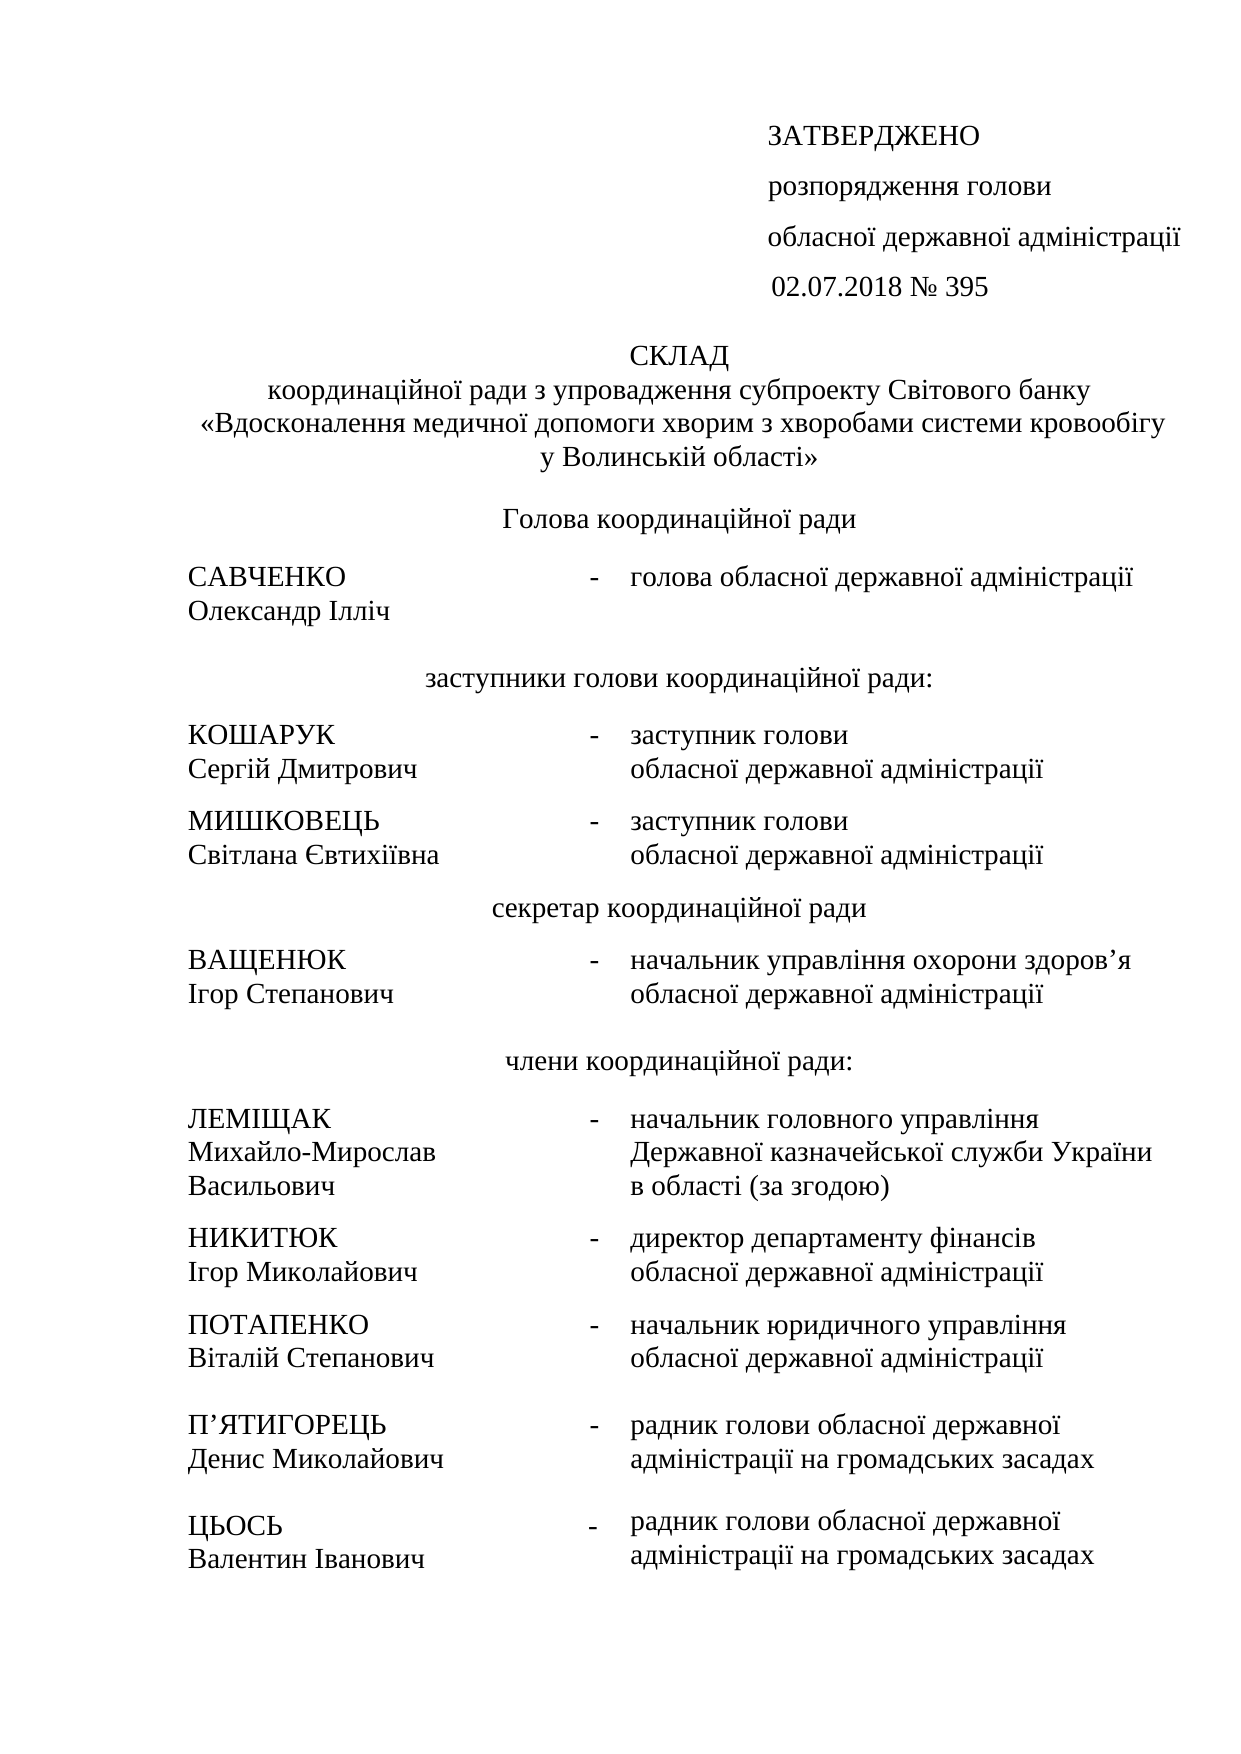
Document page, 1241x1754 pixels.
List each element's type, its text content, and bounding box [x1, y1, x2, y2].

table_cell начальник юридичного управління обласної державної адміністрації [619, 1307, 1182, 1407]
table_cell ВАЩЕНЮК Ігор Степанович [176, 943, 569, 1043]
table_cell начальник управління охорони здоров’я обласної державної адміністрації [619, 943, 1182, 1043]
table_cell - [569, 1307, 619, 1407]
table_cell заступник голови обласної державної адміністрації [619, 717, 1182, 803]
table_cell МИШКОВЕЦЬ Світлана Євтихіївна [176, 804, 569, 890]
table_cell - [569, 1221, 619, 1307]
table_cell - [569, 1101, 619, 1221]
text 02.07.2018 № 395 [177, 269, 1181, 303]
table_cell члени координаційної ради: [176, 1043, 1182, 1101]
table_header САВЧЕНКО Олександр Ілліч [176, 559, 569, 660]
table_header голова обласної державної адміністрації [619, 559, 1182, 660]
table_cell П’ЯТИГОРЕЦЬ Денис Миколайович ЦЬОСЬ Валентин Іванович [176, 1408, 569, 1637]
table_cell заступники голови координаційної ради: [176, 660, 1182, 717]
table_cell - [569, 804, 619, 890]
table_cell НИКИТЮК Ігор Миколайович [176, 1221, 569, 1307]
table_header - [569, 559, 619, 660]
table_cell начальник головного управління Державної казначейської служби України в області (за згодою) [619, 1101, 1182, 1221]
table_cell ПОТАПЕНКО Віталій Степанович [176, 1307, 569, 1407]
text у Волинській області» [177, 439, 1181, 473]
table_cell - [569, 717, 619, 803]
table_cell секретар координаційної ради [176, 890, 1182, 942]
table_cell радник голови обласної державної адміністрації на громадських засадах радник голови обласної державної адміністрації на громадських засадах [619, 1408, 1182, 1637]
table_cell КОШАРУК Сергій Дмитрович [176, 717, 569, 803]
text розпорядження голови [177, 168, 1181, 202]
text обласної державної адміністрації [177, 219, 1181, 252]
text СКЛАД [177, 338, 1181, 372]
text координаційної ради з упровадження субпроекту Світового банку [177, 372, 1181, 406]
text ЗАТВЕРДЖЕНО [693, 118, 1181, 152]
table_cell директор департаменту фінансів обласної державної адміністрації [619, 1221, 1182, 1307]
text «Вдосконалення медичної допомоги хворим з хворобами системи кровообігу [177, 406, 1181, 439]
table_cell заступник голови обласної державної адміністрації [619, 804, 1182, 890]
table_cell - - [569, 1408, 619, 1637]
table_cell ЛЕМІЩАК Михайло-Мирослав Васильович [176, 1101, 569, 1221]
text Голова координаційної ради [177, 501, 1181, 535]
table_cell - [569, 943, 619, 1043]
